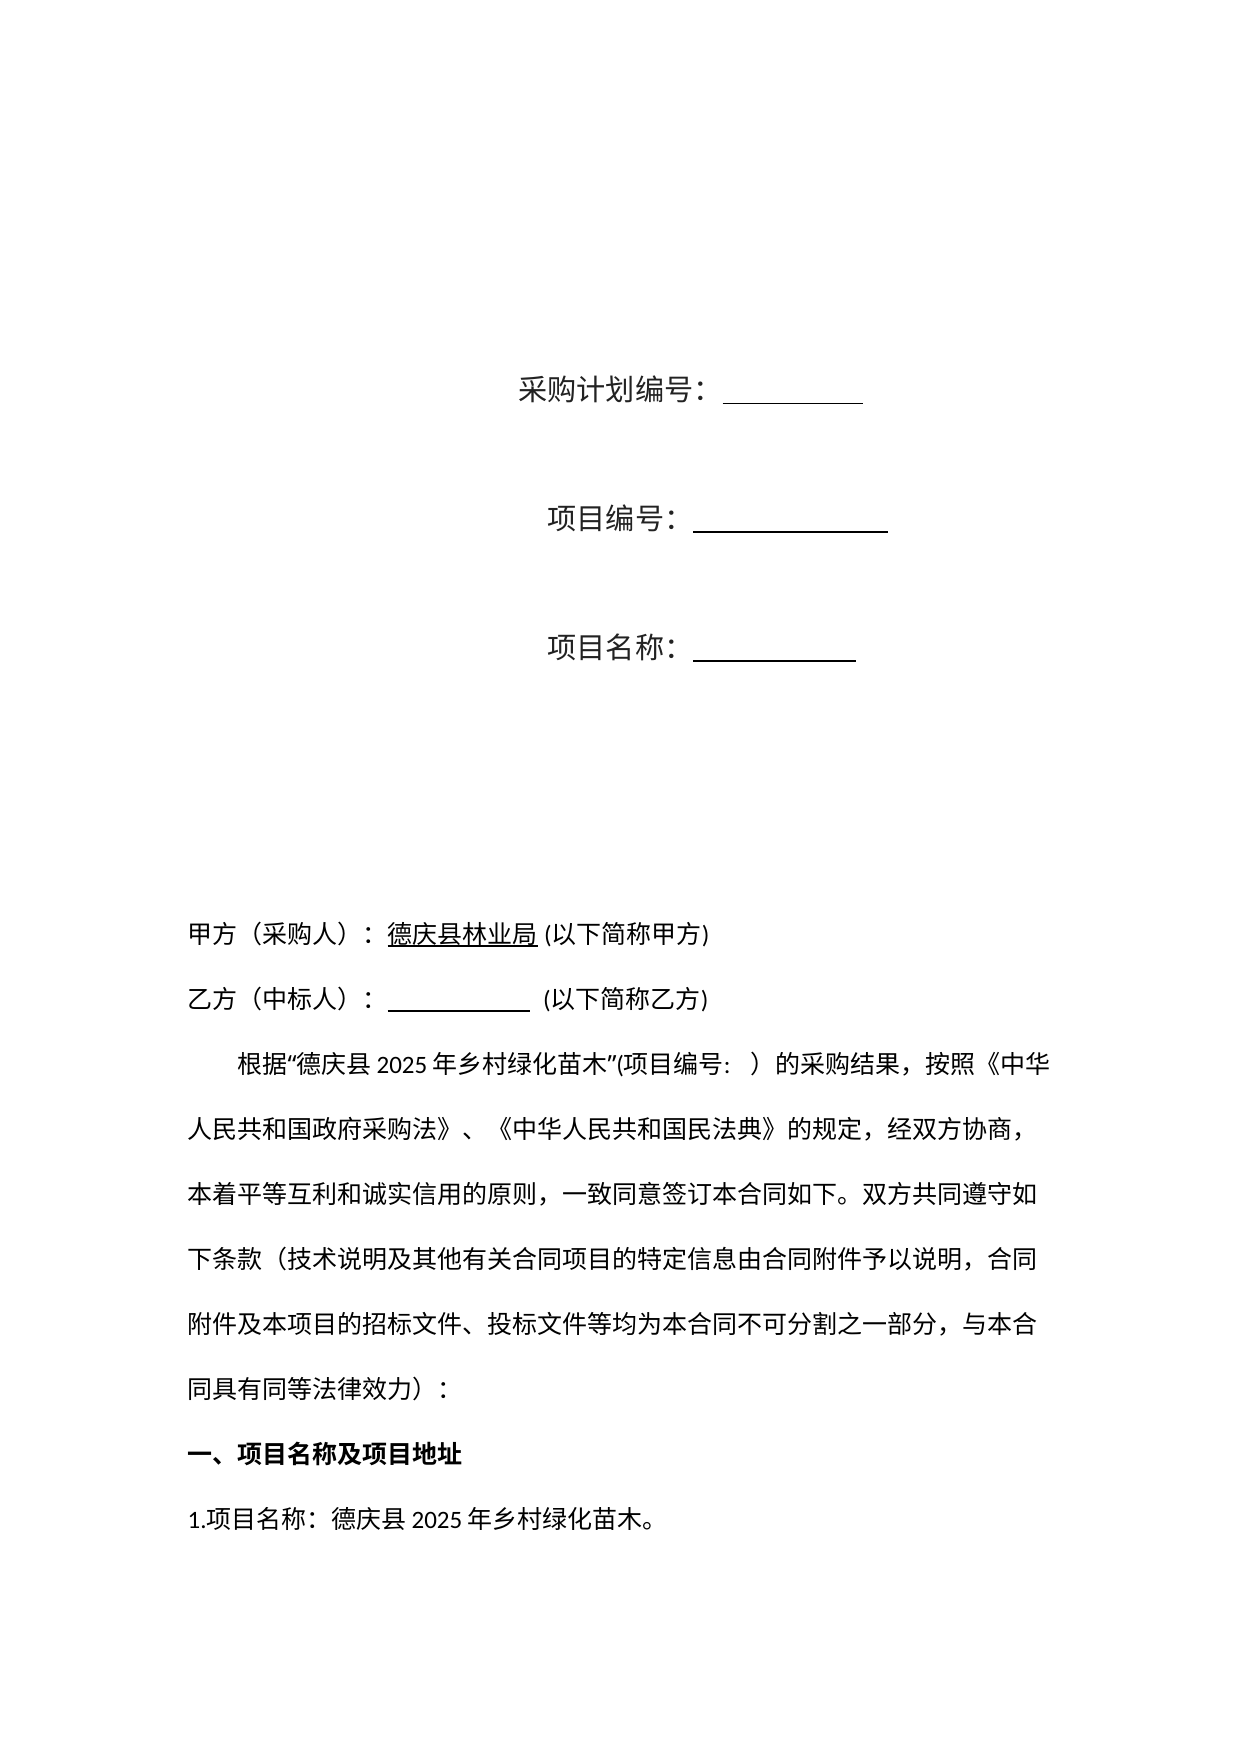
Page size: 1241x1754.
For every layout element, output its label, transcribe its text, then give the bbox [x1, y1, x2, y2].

text 1.项目名称：德庆县2025年乡村绿化苗木。 [187, 1486, 1053, 1551]
text 采购计划编号： [187, 357, 1053, 422]
text 甲方（采购人）：德庆县林业局 (以下简称甲方) [187, 901, 1053, 966]
text 项目编号： [187, 486, 1053, 551]
text 项目名称： [187, 614, 1053, 679]
text 根据“德庆县2025年乡村绿化苗木”(项目编号: ）的采购结果，按照《中华人民共和国政府采购法》、《中华人民共和国民法典》的规定，经双方协商，本着平等互利和诚实信用的原则，一致同意签订本合同如下。双方共同遵守如下条款（技术说明及其他有关合同项目的特定信息由合同附件予以说明，合同附件及本项目的招标文件、投标文件等均为本合同不可分割之一部分，与本合同具有同等法律效力）： [187, 1031, 1053, 1421]
text 乙方（中标人）： (以下简称乙方) [187, 966, 1053, 1031]
text 一、项目名称及项目地址 [187, 1421, 1053, 1486]
